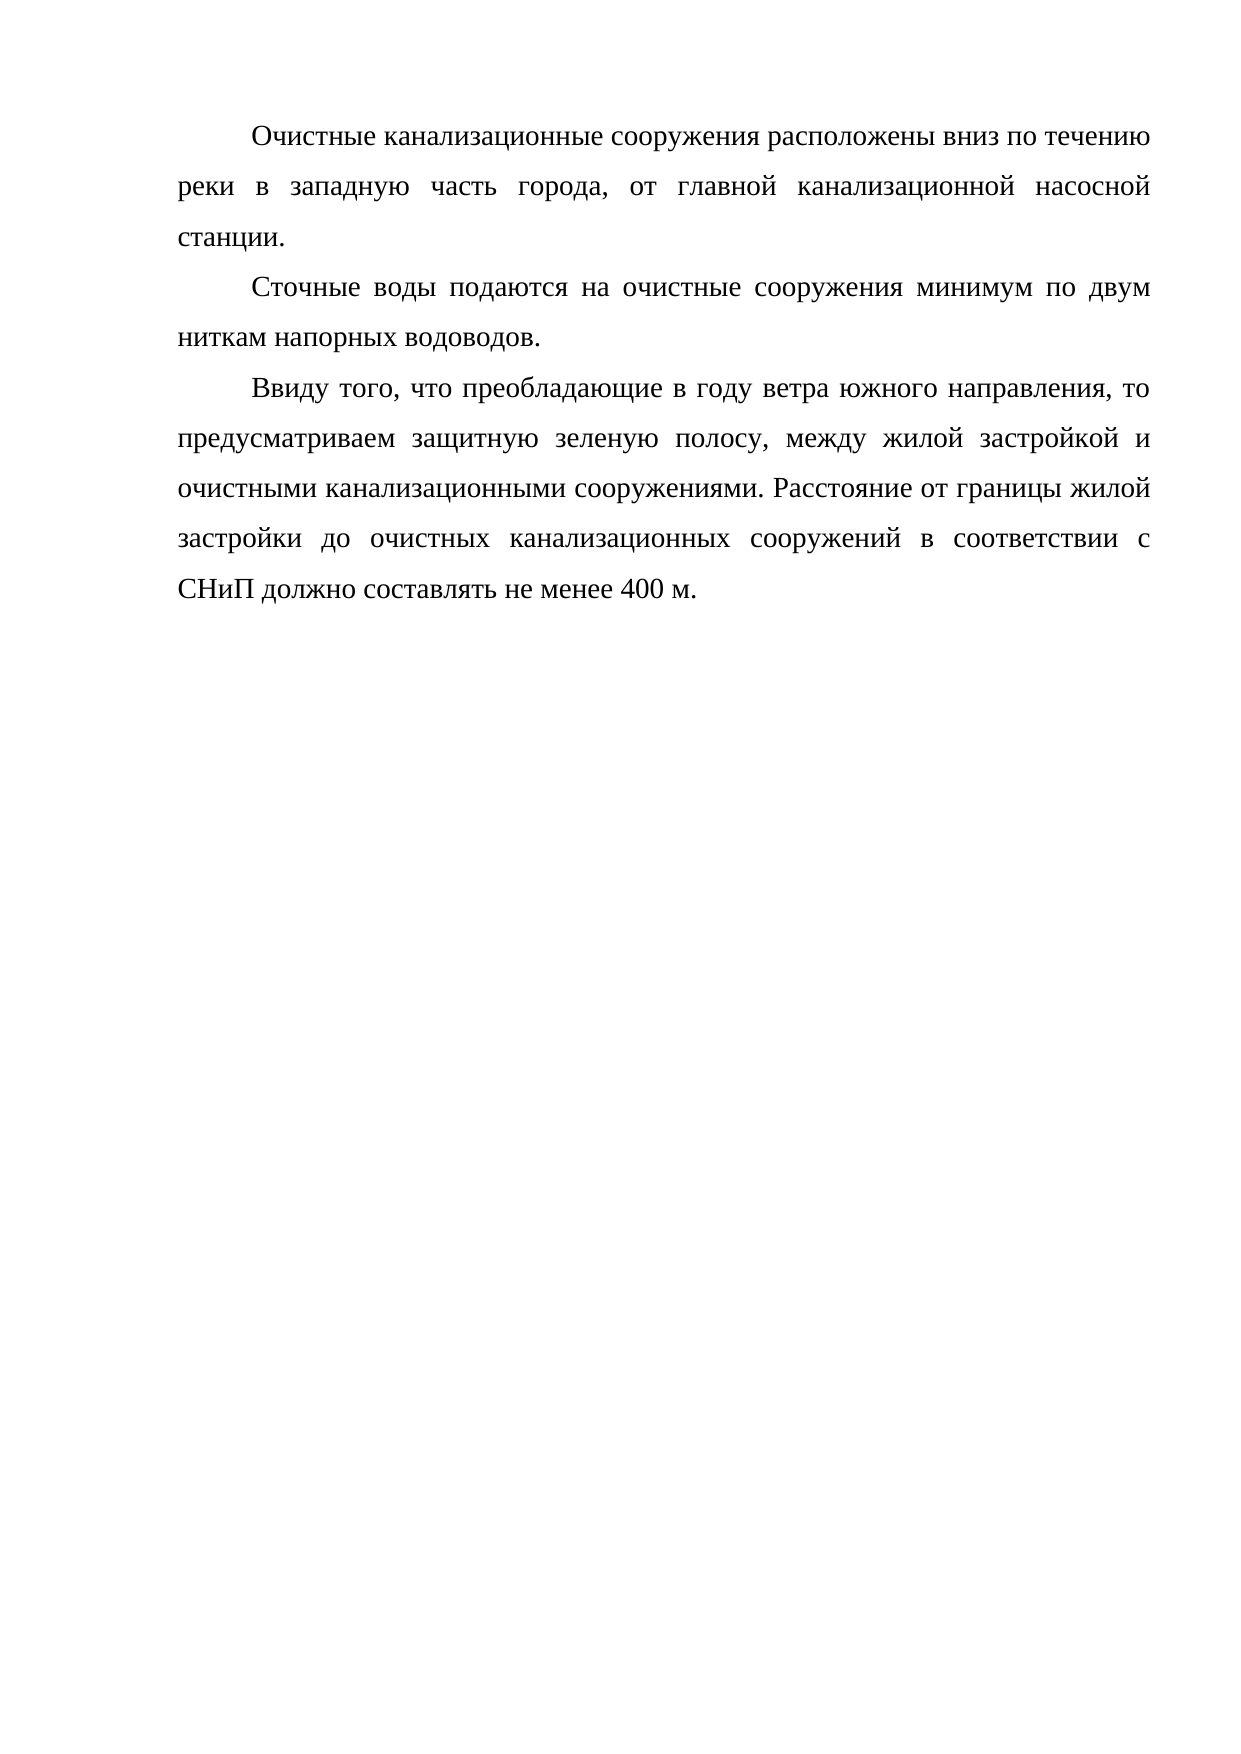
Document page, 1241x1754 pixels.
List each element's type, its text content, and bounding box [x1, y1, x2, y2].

text Очистные канализационные сооружения расположены вниз по течению реки в западную часть города, от главной канализационной насосной станции. [177, 118, 1152, 252]
text Сточные воды подаются на очистные сооружения минимум по двум ниткам напорных водоводов. [177, 269, 1152, 353]
text Ввиду того, что преобладающие в году ветра южного направления, то предусматриваем защитную зеленую полосу, между жилой застройкой и очистными канализационными сооружениями. Расстояние от границы жилой застройки до очистных канализационных сооружений в соответствии с СНиП должно составлять не менее 400 м. [177, 370, 1152, 604]
